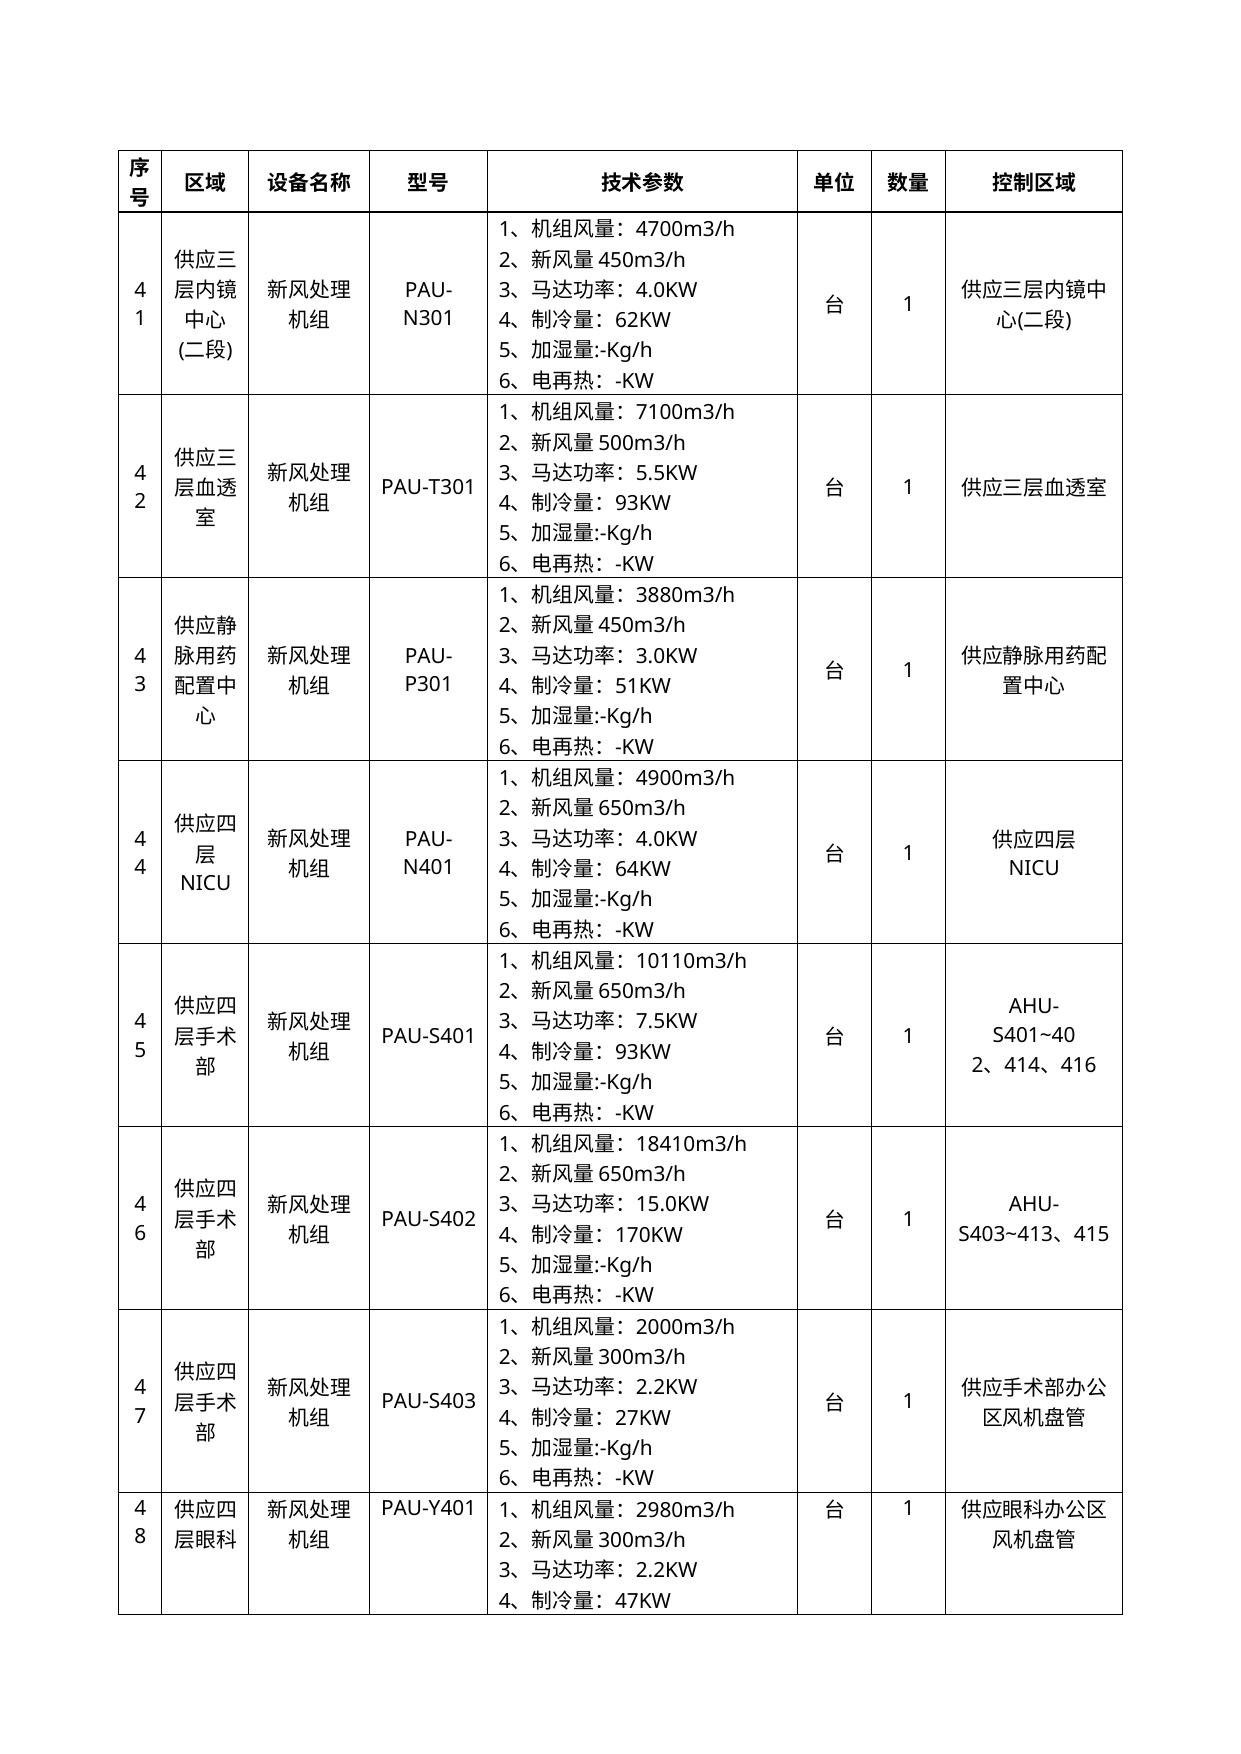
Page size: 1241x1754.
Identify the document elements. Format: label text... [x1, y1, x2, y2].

table_cell PAU-N301 [370, 213, 487, 394]
table_cell 台 [798, 1493, 871, 1614]
table_cell 台 [798, 578, 871, 760]
table_cell 1 [872, 578, 945, 760]
table_cell 供应三层血透室 [946, 395, 1122, 577]
table_cell 台 [798, 1310, 871, 1492]
table_cell 供应静脉用药配置中心 [946, 578, 1122, 760]
table_cell 供应四层 NICU [946, 761, 1122, 943]
table_cell 机组风量：3880m3/h 新风量450m3/h 马达功率：3.0KW 制冷量：51KW 加湿量:-Kg/h 电再热：-KW [488, 578, 797, 760]
table_cell 新风处理机组 [249, 395, 369, 577]
table_cell 45 [119, 944, 161, 1126]
table_cell 46 [119, 1127, 161, 1309]
table_cell 1 [872, 395, 945, 577]
table_cell AHU-S403~413、415 [946, 1127, 1122, 1309]
table_cell 48 [119, 1493, 161, 1614]
table_cell 供应三层内镜中心(二段) [946, 213, 1122, 394]
table_cell PAU-S403 [370, 1310, 487, 1492]
table_cell PAU-T301 [370, 395, 487, 577]
table_cell 新风处理机组 [249, 213, 369, 394]
table_cell 1 [872, 1493, 945, 1614]
table_cell 新风处理机组 [249, 578, 369, 760]
table_cell 机组风量：10110m3/h 新风量650m3/h 马达功率：7.5KW 制冷量：93KW 加湿量:-Kg/h 电再热：-KW [488, 944, 797, 1126]
table_cell 供应四层眼科 [162, 1493, 248, 1614]
table_cell 1 [872, 213, 945, 394]
table_header 型号 [370, 151, 487, 211]
table_cell 供应静脉用药配置中心 [162, 578, 248, 760]
table_cell 41 [119, 213, 161, 394]
table_cell 机组风量：2000m3/h 新风量300m3/h 马达功率：2.2KW 制冷量：27KW 加湿量:-Kg/h 电再热：-KW [488, 1310, 797, 1492]
table_cell AHU-S401~402、414、416 [946, 944, 1122, 1126]
table_cell 台 [798, 213, 871, 394]
table_cell 台 [798, 395, 871, 577]
table_header 区域 [162, 151, 248, 211]
table_cell 供应三层内镜中心(二段) [162, 213, 248, 394]
table_header 单位 [798, 151, 871, 211]
table_cell 供应四层 NICU [162, 761, 248, 943]
table_cell 新风处理机组 [249, 1127, 369, 1309]
table_cell 47 [119, 1310, 161, 1492]
table_cell PAU-Y401 [370, 1493, 487, 1614]
table_cell 机组风量：7100m3/h 新风量500m3/h 马达功率：5.5KW 制冷量：93KW 加湿量:-Kg/h 电再热：-KW [488, 395, 797, 577]
table_header 控制区域 [946, 151, 1122, 211]
table_cell 1 [872, 761, 945, 943]
table_cell 台 [798, 944, 871, 1126]
table_cell 43 [119, 578, 161, 760]
table_cell 42 [119, 395, 161, 577]
table_cell 新风处理机组 [249, 1310, 369, 1492]
table_header 数量 [872, 151, 945, 211]
table_cell 供应四层手术部 [162, 1127, 248, 1309]
table_cell PAU-N401 [370, 761, 487, 943]
table_cell 1 [872, 1127, 945, 1309]
table_cell 1 [872, 944, 945, 1126]
table_header 序号 [119, 151, 161, 211]
table_cell 机组风量：4900m3/h 新风量650m3/h 马达功率：4.0KW 制冷量：64KW 加湿量:-Kg/h 电再热：-KW [488, 761, 797, 943]
table_cell PAU-S401 [370, 944, 487, 1126]
table_cell 新风处理机组 [249, 761, 369, 943]
table_cell 台 [798, 1127, 871, 1309]
table_cell 供应眼科办公区风机盘管 [946, 1493, 1122, 1614]
table_cell 机组风量：4700m3/h 新风量450m3/h 马达功率：4.0KW 制冷量：62KW 加湿量:-Kg/h 电再热：-KW [488, 213, 797, 394]
table_cell 1 [872, 1310, 945, 1492]
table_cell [488, 1493, 797, 1614]
table_cell 供应手术部办公区风机盘管 [946, 1310, 1122, 1492]
table_header 技术参数 [488, 151, 797, 211]
table_cell 机组风量：18410m3/h 新风量650m3/h 马达功率：15.0KW 制冷量：170KW 加湿量:-Kg/h 电再热：-KW [488, 1127, 797, 1309]
table_header 设备名称 [249, 151, 369, 211]
table_cell 新风处理机组 [249, 1493, 369, 1614]
table_cell PAU-P301 [370, 578, 487, 760]
table_cell 台 [798, 761, 871, 943]
table_cell 供应三层血透室 [162, 395, 248, 577]
table_cell 供应四层手术部 [162, 1310, 248, 1492]
table_cell PAU-S402 [370, 1127, 487, 1309]
table_cell 新风处理机组 [249, 944, 369, 1126]
table_cell 供应四层手术部 [162, 944, 248, 1126]
table_cell 44 [119, 761, 161, 943]
